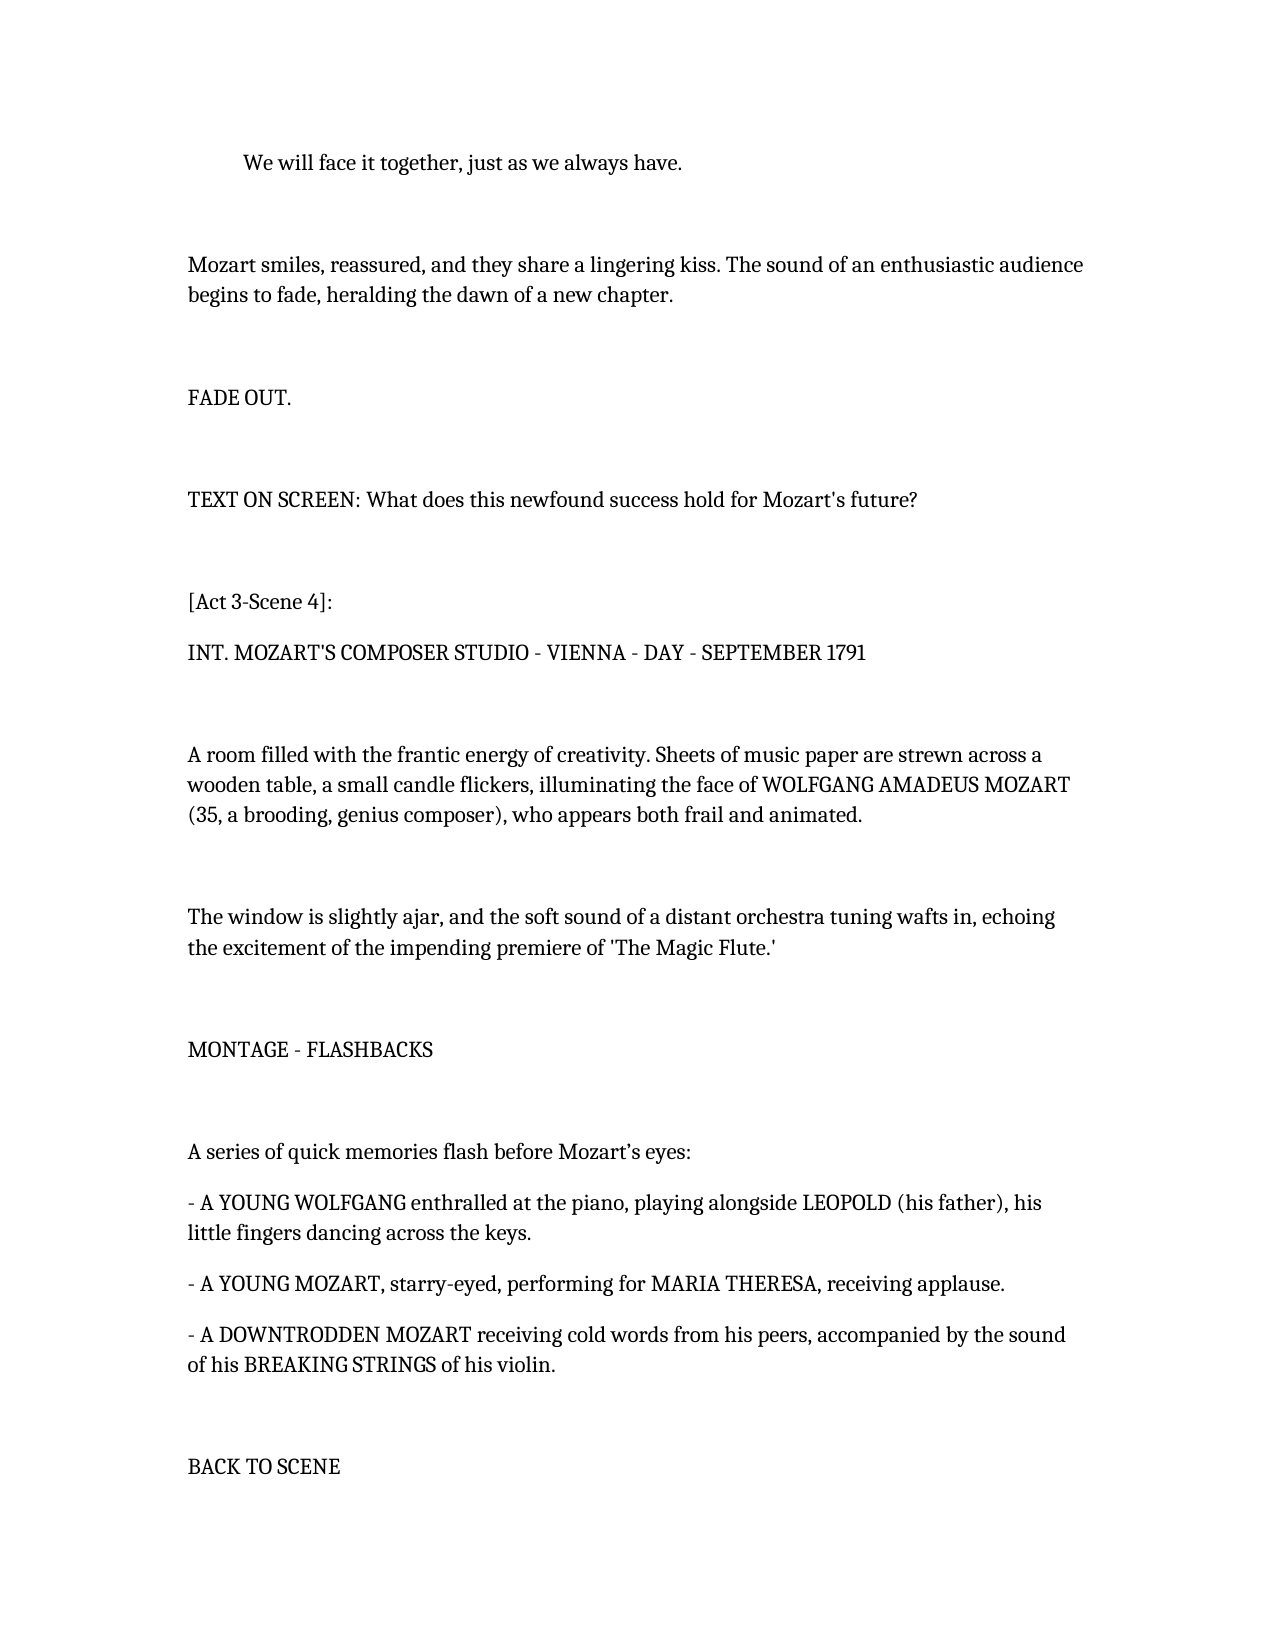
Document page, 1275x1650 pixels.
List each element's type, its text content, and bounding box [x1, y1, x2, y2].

text - A YOUNG MOZART, starry-eyed, performing for MARIA THERESA, receiving applause. [187, 1271, 1087, 1297]
text - A DOWNTRODDEN MOZART receiving cold words from his peers, accompanied by the sound of his BREAKING STRINGS of his violin. [187, 1322, 1087, 1378]
text [Act 3-Scene 4]: [187, 588, 1087, 615]
text - A YOUNG WOLFGANG enthralled at the piano, playing alongside LEOPOLD (his father), his little fingers dancing across the keys. [187, 1189, 1087, 1246]
text BACK TO SCENE [187, 1454, 1087, 1481]
text We will face it together, just as we always have. [187, 150, 1087, 176]
text FADE OUT. [187, 384, 1087, 411]
text MONTAGE - FLASHBACKS [187, 1036, 1087, 1063]
text A room filled with the frantic energy of creativity. Sheets of music paper are strewn across a wooden table, a small candle flickers, illuminating the face of WOLFGANG AMADEUS MOZART (35, a brooding, genius composer), who appears both frail and animated. [187, 742, 1087, 828]
text TEXT ON SCREEN: What does this newfound success hold for Mozart's future? [187, 486, 1087, 513]
text INT. MOZART'S COMPOSER STUDIO - VIENNA - DAY - SEPTEMBER 1791 [187, 639, 1087, 666]
text A series of quick memories flash before Mozart’s eyes: [187, 1138, 1087, 1165]
text The window is slightly ajar, and the soft sound of a distant orchestra tuning wafts in, echoing the excitement of the impending premiere of 'The Magic Flute.' [187, 904, 1087, 961]
text Mozart smiles, reassured, and they share a lingering kiss. The sound of an enthusiastic audience begins to fade, heralding the dawn of a new chapter. [187, 252, 1087, 309]
